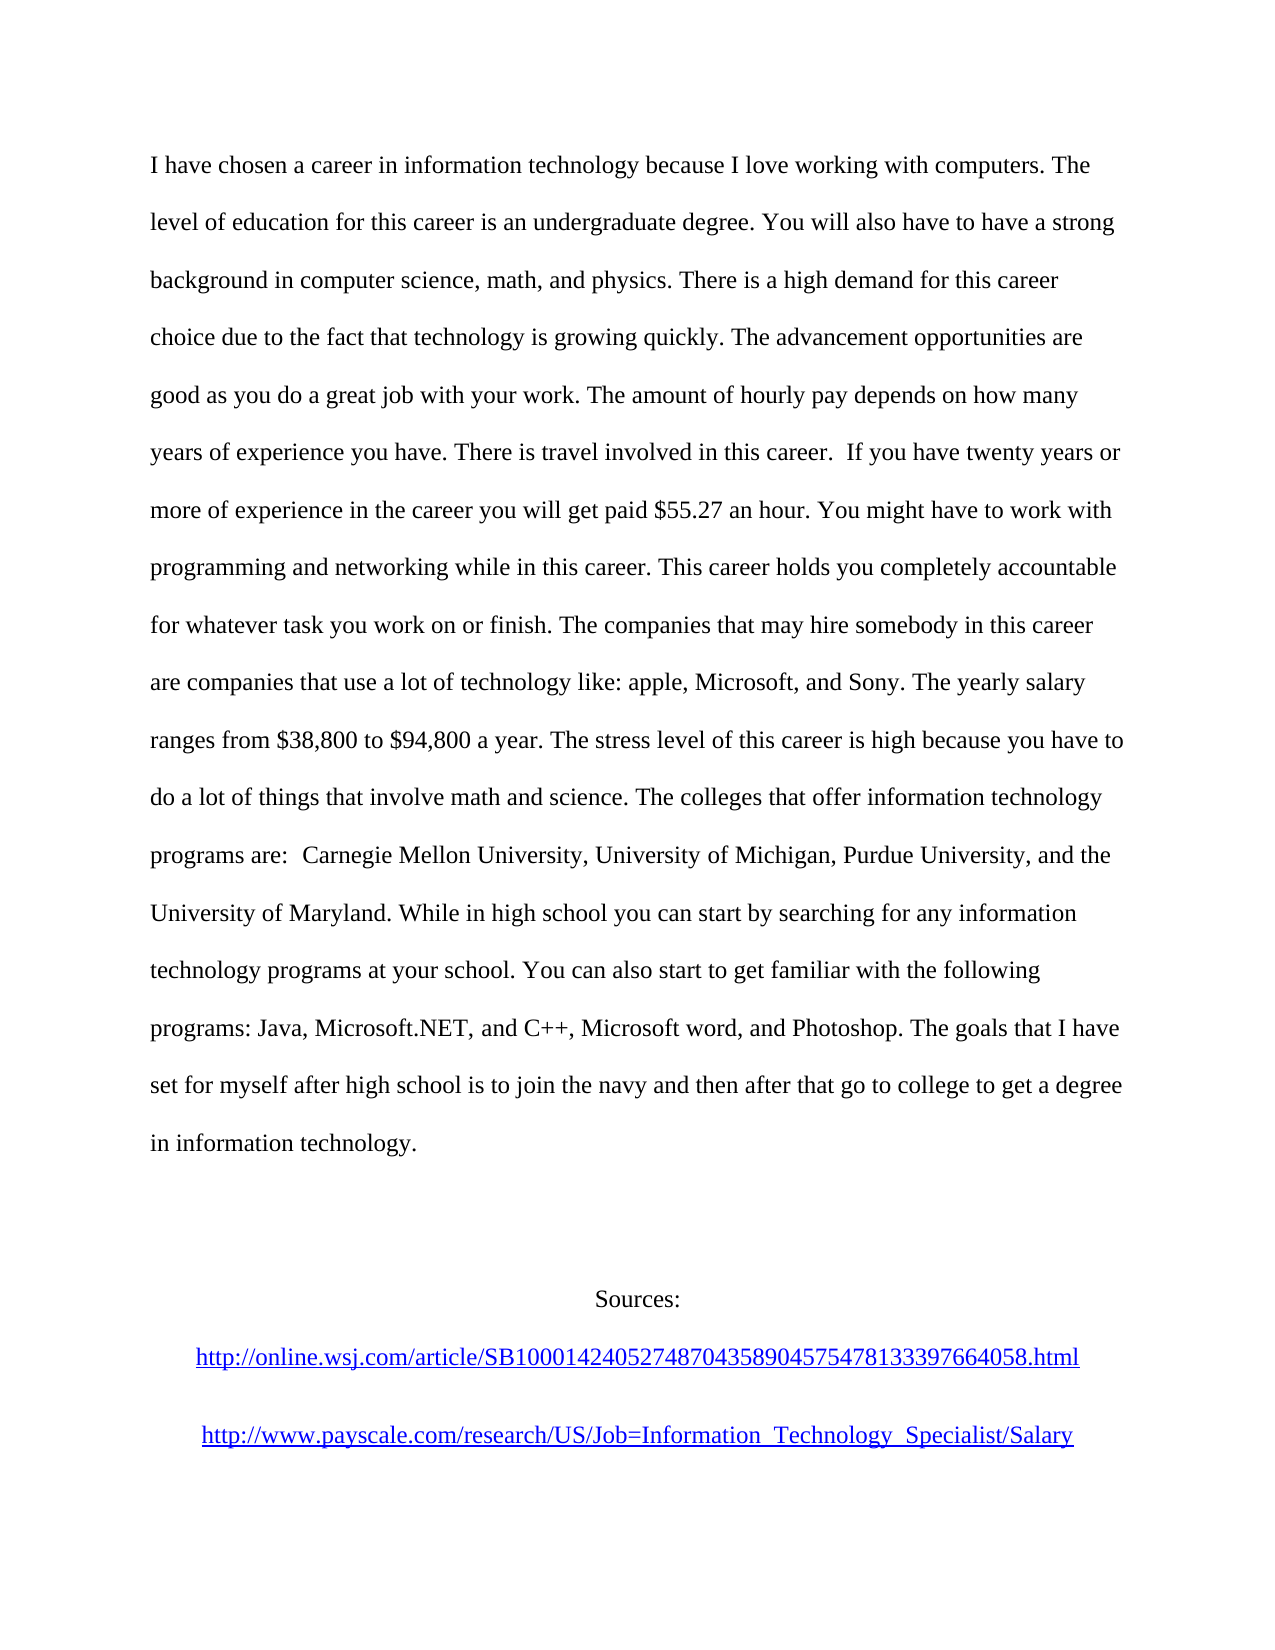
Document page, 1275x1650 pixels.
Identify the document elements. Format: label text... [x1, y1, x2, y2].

text I have chosen a career in information technology because I love working with computers. The level of education for this career is an undergraduate degree. You will also have to have a strong background in computer science, math, and physics. There is a high demand for this career choice due to the fact that technology is growing quickly. The advancement opportunities are good as you do a great job with your work. The amount of hourly pay depends on how many years of experience you have. There is travel involved in this career. If you have twenty years or more of experience in the career you will get paid $55.27 an hour. You might have to work with programming and networking while in this career. This career holds you completely accountable for whatever task you work on or finish. The companies that may hire somebody in this career are companies that use a lot of technology like: apple, Microsoft, and Sony. The yearly salary ranges from $38,800 to $94,800 a year. The stress level of this career is high because you have to do a lot of things that involve math and science. The colleges that offer information technology programs are: Carnegie Mellon University, University of Michigan, Purdue University, and the University of Maryland. While in high school you can start by searching for any information technology programs at your school. You can also start to get familiar with the following programs: Java, Microsoft.NET, and C++, Microsoft word, and Photoshop. The goals that I have set for myself after high school is to join the navy and then after that go to college to get a degree in information technology. [150, 150, 1125, 1156]
text http://www.payscale.com/research/US/Job=Information_Technology_Specialist/Salary [150, 1420, 1125, 1449]
text Sources: http://online.wsj.com/article/SB10001424052748704358904575478133397664058.html [150, 1284, 1125, 1371]
